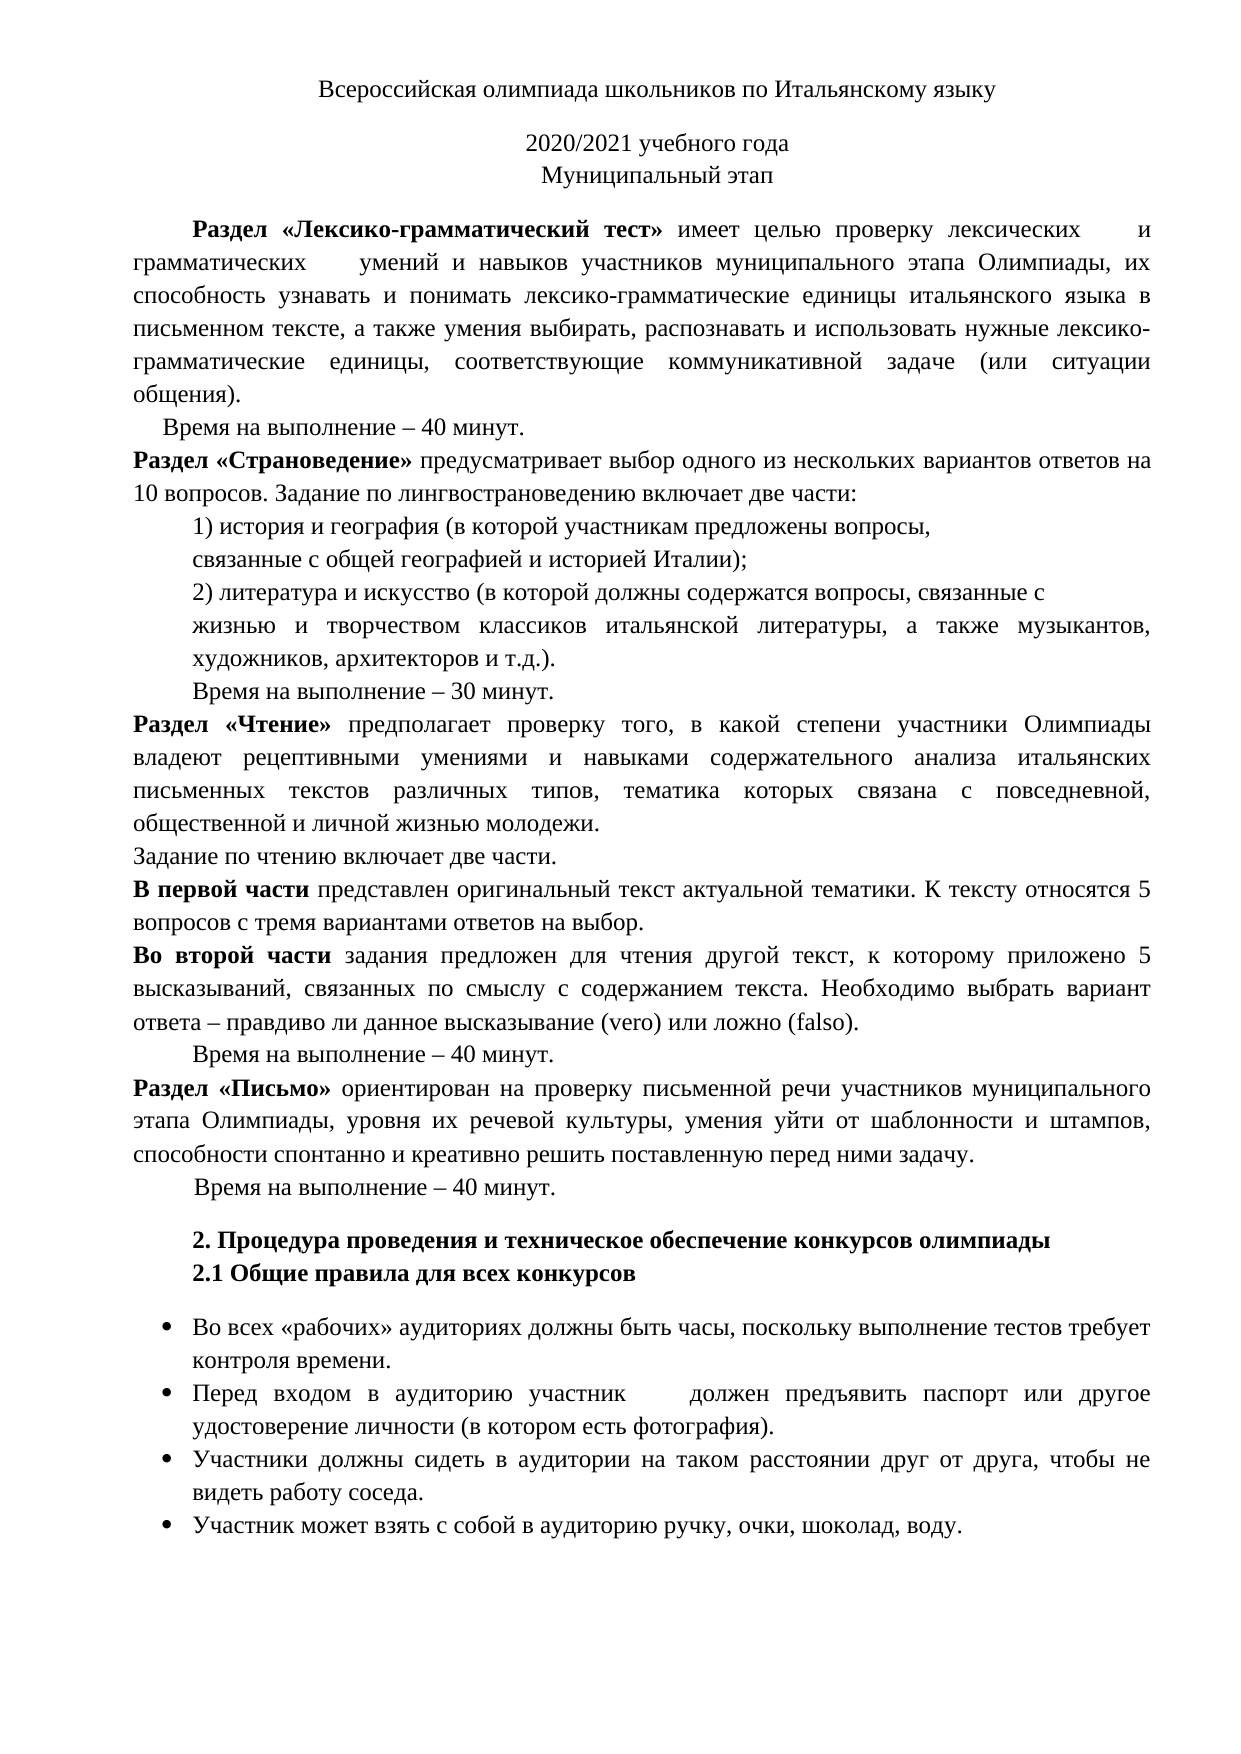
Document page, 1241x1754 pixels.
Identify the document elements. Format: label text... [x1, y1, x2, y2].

text Раздел «Письмо» ориентирован на проверку письменной речи участников муниципального этапа Олимпиады, уровня их речевой культуры, умения уйти от шаблонности и штампов, способности спонтанно и креативно решить поставленную перед ними задачу. [133, 1073, 1152, 1167]
text 2. Процедура проведения и техническое обеспечение конкурсов олимпиады [133, 1226, 1152, 1254]
list Участники должны сидеть в аудитории на таком расстоянии друг от друга, чтобы не видеть работу соседа. [162, 1444, 1152, 1506]
text Во второй части задания предложен для чтения другой текст, к которому приложено 5 высказываний, связанных по смыслу с содержанием текста. Необходимо выбрать вариант ответа – правдиво ли данное высказывание (vero) или ложно (falso). [133, 941, 1152, 1035]
text связанные с общей географией и историей Италии); [133, 544, 1152, 573]
text жизнью и творчеством классиков итальянской литературы, а также музыкантов, художников, архитекторов и т.д.). [192, 610, 1152, 672]
text Раздел «Лексико-грамматический тест» имеет целью проверку лексических и грамматических умений и навыков участников муниципального этапа Олимпиады, их способность узнавать и понимать лексико-грамматические единицы итальянского языка в письменном тексте, а также умения выбирать, распознавать и использовать нужные лексико-грамматические единицы, соответствующие коммуникативной задаче (или ситуации общения). [133, 214, 1152, 408]
list Перед входом в аудиторию участник должен предъявить паспорт или другое удостоверение личности (в котором есть фотография). [162, 1378, 1152, 1440]
list Участник может взять с собой в аудиторию ручку, очки, шоколад, воду. [162, 1511, 1152, 1539]
text Время на выполнение – 40 минут. [162, 412, 1152, 441]
text Раздел «Страноведение» предусматривает выбор одного из нескольких вариантов ответов на 10 вопросов. Задание по лингвострановедению включает две части: [133, 445, 1152, 507]
text 2.1 Общие правила для всех конкурсов [192, 1258, 1152, 1287]
text 2) литература и искусство (в которой должны содержатся вопросы, связанные с [133, 577, 1152, 606]
text Раздел «Чтение» предполагает проверку того, в какой степени участники Олимпиады владеют рецептивными умениями и навыками содержательного анализа итальянских письменных текстов различных типов, тематика которых связана с повседневной, общественной и личной жизнью молодежи. [133, 709, 1152, 837]
text Время на выполнение – 30 минут. [133, 676, 1152, 705]
text Время на выполнение – 40 минут. [133, 1172, 1152, 1200]
text Время на выполнение – 40 минут. [133, 1039, 1152, 1068]
text 1) история и география (в которой участникам предложены вопросы, [133, 511, 1152, 540]
list Во всех «рабочих» аудиториях должны быть часы, поскольку выполнение тестов требует контроля времени. [162, 1312, 1152, 1374]
text Задание по чтению включает две части. [133, 841, 1152, 870]
text В первой части представлен оригинальный текст актуальной тематики. К тексту относятся 5 вопросов с тремя вариантами ответов на выбор. [133, 874, 1152, 936]
